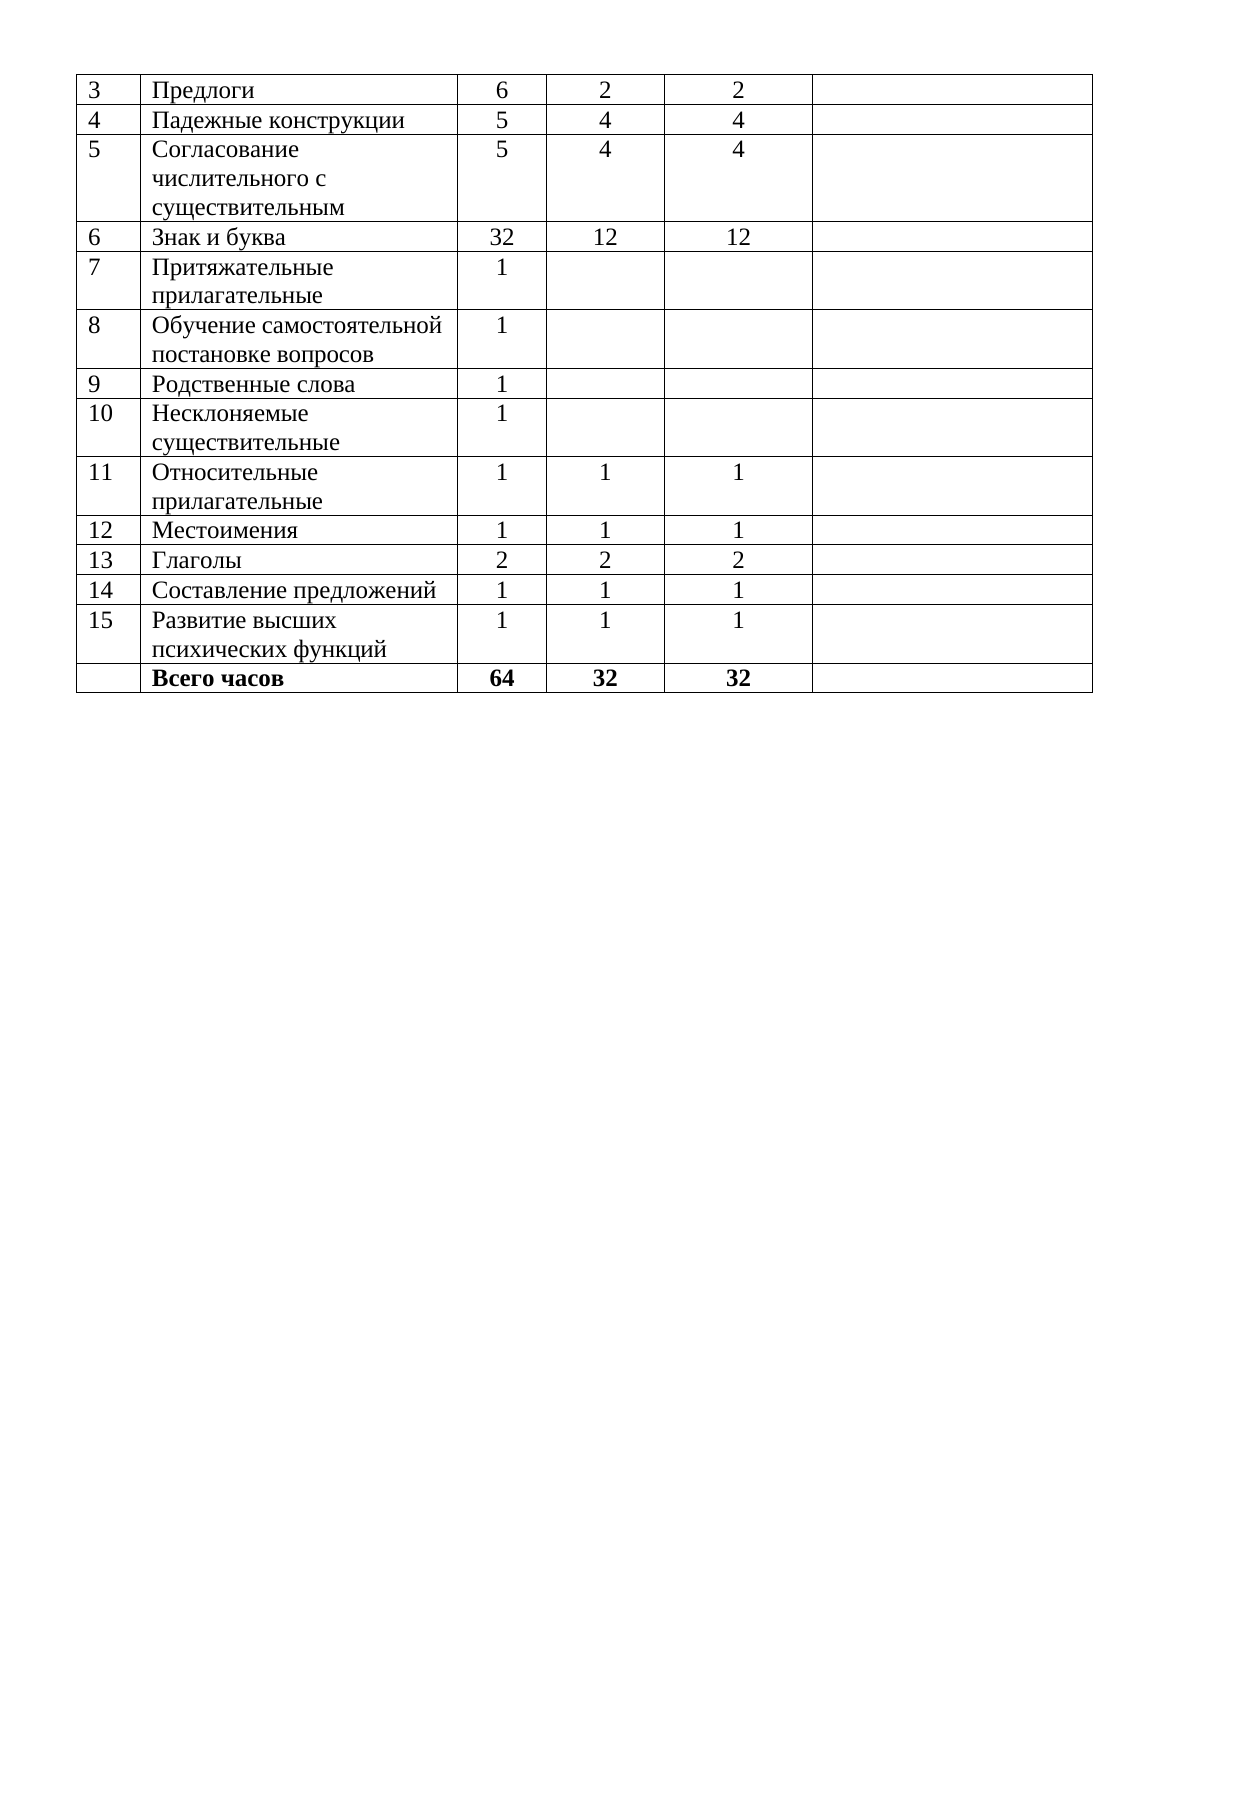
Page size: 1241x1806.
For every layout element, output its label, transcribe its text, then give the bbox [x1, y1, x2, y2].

table_cell 10 [77, 399, 140, 456]
table_cell Составление предложений [141, 575, 457, 604]
table_cell Падежные конструкции [141, 105, 457, 133]
table_cell [813, 664, 1092, 692]
table_cell [813, 399, 1092, 456]
table_cell 2 [665, 75, 812, 104]
table_cell [813, 605, 1092, 662]
table_cell 5 [458, 105, 546, 133]
table_cell 6 [458, 75, 546, 104]
table_cell 1 [665, 516, 812, 544]
table_cell Знак и буква [141, 222, 457, 251]
table_cell 4 [77, 105, 140, 133]
table_cell 15 [77, 605, 140, 662]
table_cell [813, 135, 1092, 221]
table_cell [665, 252, 812, 309]
table_cell 1 [547, 605, 664, 662]
table_cell Всего часов [141, 664, 457, 692]
table_cell 1 [458, 369, 546, 397]
table_cell 1 [547, 516, 664, 544]
table_cell 1 [458, 399, 546, 456]
table_cell 1 [547, 457, 664, 514]
table_cell 32 [547, 664, 664, 692]
table_cell 7 [77, 252, 140, 309]
table_cell [547, 399, 664, 456]
table_cell Обучение самостоятельной постановке вопросов [141, 310, 457, 368]
table_cell Местоимения [141, 516, 457, 544]
table_cell [813, 545, 1092, 574]
table_cell 12 [77, 516, 140, 544]
table_cell Глаголы [141, 545, 457, 574]
table_cell Относительные прилагательные [141, 457, 457, 514]
table_cell 2 [458, 545, 546, 574]
table_cell 1 [458, 252, 546, 309]
table_cell [813, 516, 1092, 544]
table_cell 8 [77, 310, 140, 368]
table_cell [813, 222, 1092, 251]
table_cell 1 [665, 605, 812, 662]
table_cell Предлоги [141, 75, 457, 104]
table_cell [665, 399, 812, 456]
table_cell 3 [77, 75, 140, 104]
table_cell 4 [547, 105, 664, 133]
table_cell Родственные слова [141, 369, 457, 397]
table_cell [813, 252, 1092, 309]
table_cell 12 [665, 222, 812, 251]
table_cell [665, 369, 812, 397]
table_cell 12 [547, 222, 664, 251]
table_cell Развитие высших психических функций [141, 605, 457, 662]
table_cell 1 [458, 310, 546, 368]
table_cell 1 [547, 575, 664, 604]
table_cell 2 [665, 545, 812, 574]
table_cell 4 [665, 135, 812, 221]
table_cell 14 [77, 575, 140, 604]
table_cell [547, 310, 664, 368]
table_cell [813, 75, 1092, 104]
table_cell [665, 310, 812, 368]
table_cell [77, 664, 140, 692]
table_cell 2 [547, 75, 664, 104]
table_cell 1 [458, 457, 546, 514]
table_cell 1 [458, 516, 546, 544]
table_cell [813, 575, 1092, 604]
table_cell 11 [77, 457, 140, 514]
table_cell Несклоняемые существительные [141, 399, 457, 456]
table_cell 32 [458, 222, 546, 251]
table_cell Притяжательные прилагательные [141, 252, 457, 309]
table_cell 13 [77, 545, 140, 574]
table_cell 4 [665, 105, 812, 133]
table_cell 4 [547, 135, 664, 221]
table_cell 9 [77, 369, 140, 397]
table_cell 1 [665, 575, 812, 604]
table_cell [813, 457, 1092, 514]
table_cell [813, 310, 1092, 368]
table_cell [547, 252, 664, 309]
table_cell 1 [458, 605, 546, 662]
table_cell [547, 369, 664, 397]
table_cell 64 [458, 664, 546, 692]
table_cell Согласование числительного с существительным [141, 135, 457, 221]
table_cell 1 [458, 575, 546, 604]
table_cell 2 [547, 545, 664, 574]
table_cell [813, 105, 1092, 133]
table_cell 32 [665, 664, 812, 692]
table_cell 5 [458, 135, 546, 221]
table_cell [813, 369, 1092, 397]
table_cell 6 [77, 222, 140, 251]
table_cell 1 [665, 457, 812, 514]
table_cell 5 [77, 135, 140, 221]
